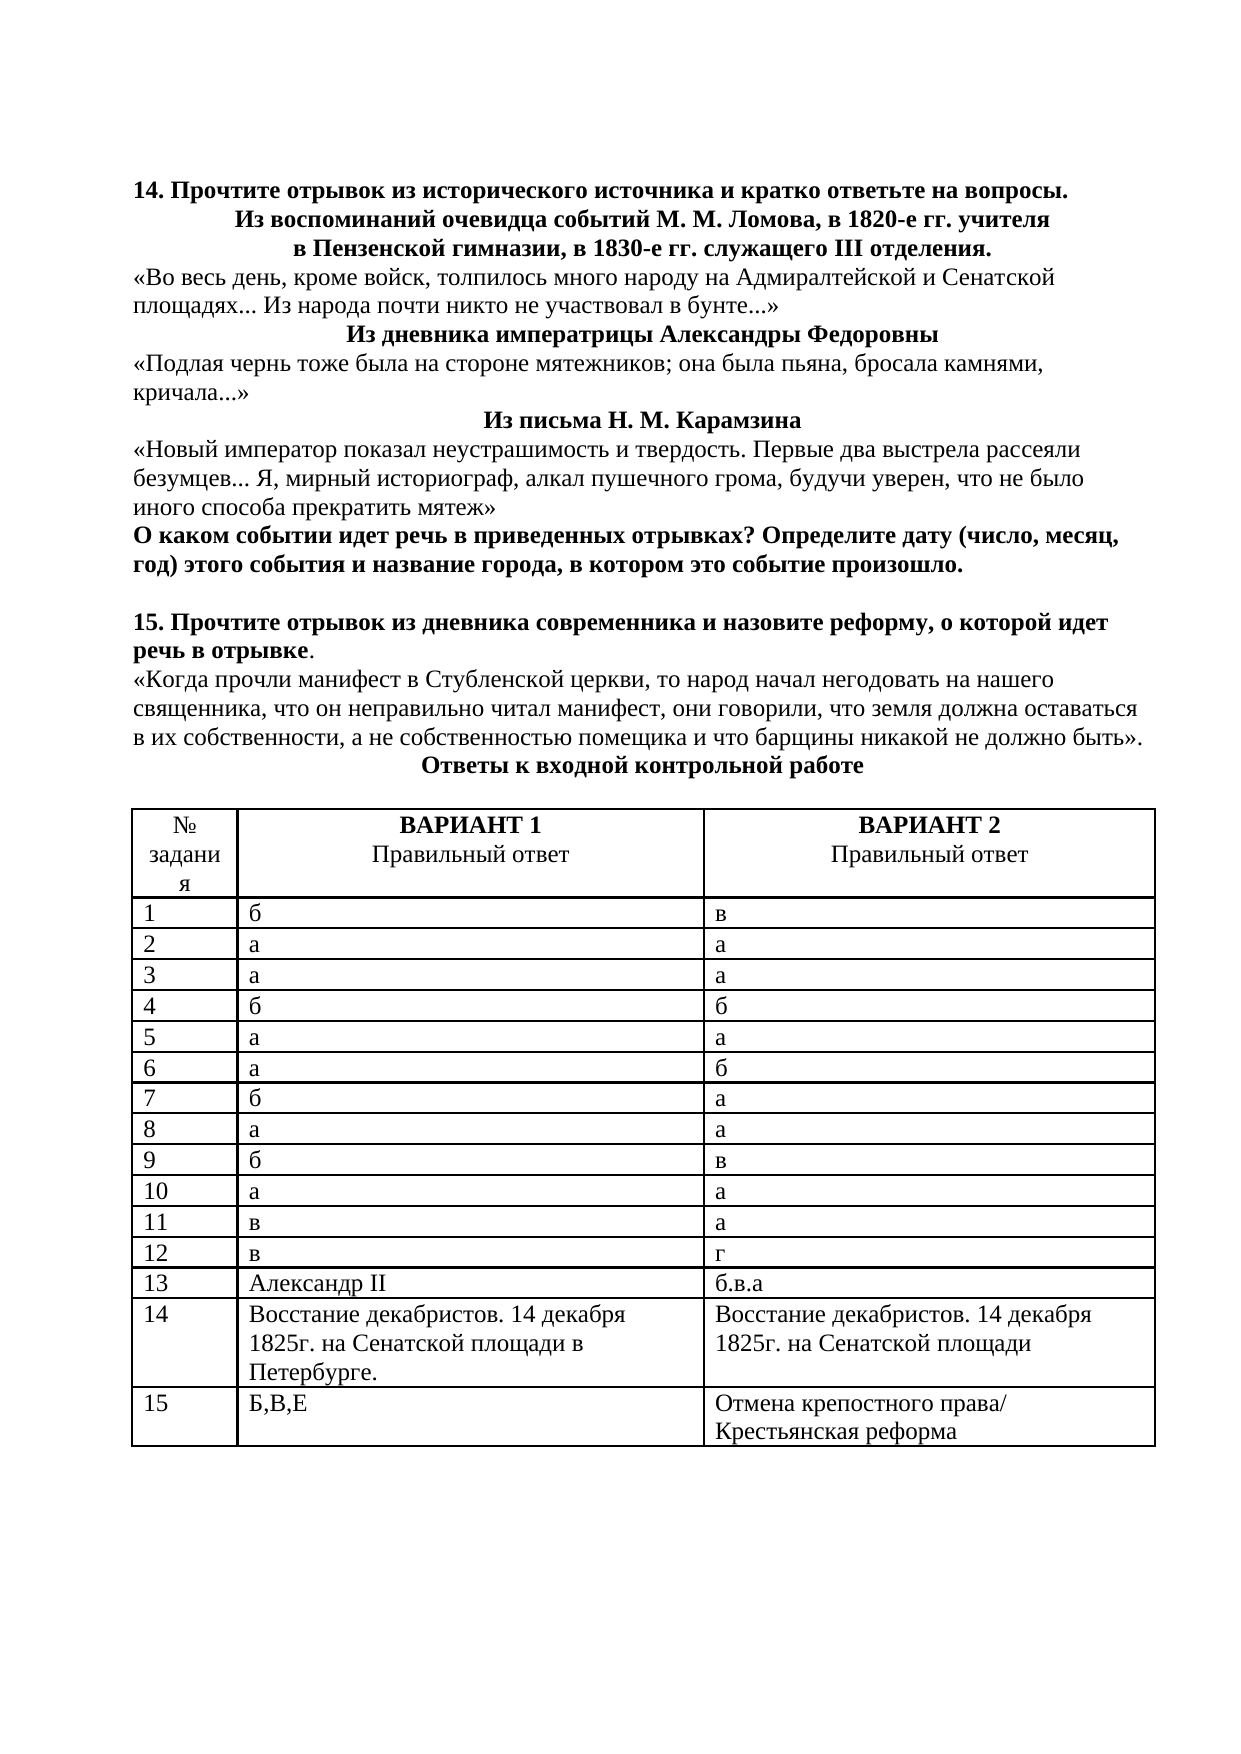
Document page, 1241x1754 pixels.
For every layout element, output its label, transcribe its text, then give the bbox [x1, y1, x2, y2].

table_cell 11 [133, 1207, 236, 1236]
table_cell 13 [133, 1269, 236, 1297]
table_cell а [705, 1114, 1154, 1143]
table_cell а [705, 960, 1154, 989]
table_cell 10 [133, 1176, 236, 1205]
table_cell а [705, 1084, 1154, 1112]
table_cell 15 [133, 1388, 236, 1445]
text Из воспоминаний очевидца событий М. М. Ломова, в 1820-е гг. учителя [133, 204, 1152, 233]
table_cell б [239, 1084, 703, 1112]
table_cell Б,В,Е [239, 1388, 703, 1445]
table_cell 7 [133, 1084, 236, 1112]
table_header ВАРИАНТ 2 Правильный ответ [705, 810, 1154, 896]
table_cell а [239, 1053, 703, 1081]
table_cell г [705, 1238, 1154, 1266]
table_cell б [705, 1053, 1154, 1081]
table_cell 3 [133, 960, 236, 989]
table_cell 4 [133, 991, 236, 1020]
text «Подлая чернь тоже была на стороне мятежников; она была пьяна, бросала камнями, кричала...» [133, 348, 1152, 406]
table_cell Восстание декабристов. 14 декабря 1825г. на Сенатской площади в Петербурге. [239, 1299, 703, 1386]
table_cell б [239, 1145, 703, 1174]
table_cell а [239, 1022, 703, 1051]
text Ответы к входной контрольной работе [133, 751, 1152, 779]
table_cell Александр II [239, 1269, 703, 1297]
table_cell а [239, 960, 703, 989]
table_cell 2 [133, 929, 236, 958]
text 15. Прочтите отрывок из дневника современника и назовите реформу, о которой идет речь в отрывке. [133, 607, 1152, 664]
table_cell а [705, 1176, 1154, 1205]
table_cell в [239, 1238, 703, 1266]
text 14. Прочтите отрывок из исторического источника и кратко ответьте на вопросы. [133, 176, 1152, 204]
text Из письма Н. М. Карамзина [133, 406, 1152, 434]
table_cell в [239, 1207, 703, 1236]
table_cell Отмена крепостного права/ Крестьянская реформа [705, 1388, 1154, 1445]
table_cell б.в.а [705, 1269, 1154, 1297]
table_cell а [705, 929, 1154, 958]
table_cell а [239, 1114, 703, 1143]
text О каком событии идет речь в приведенных отрывках? Определите дату (число, месяц, год) этого события и название города, в котором это событие произошло. [133, 521, 1152, 578]
text «Новый император показал неустрашимость и твердость. Первые два выстрела рассеяли безумцев... Я, мирный историограф, алкал пушечного грома, будучи уверен, что не было иного способа прекратить мятеж» [133, 434, 1152, 521]
table_cell 12 [133, 1238, 236, 1266]
text в Пензенской гимназии, в 1830-е гг. служащего III отделения. [133, 233, 1152, 262]
table_cell а [705, 1022, 1154, 1051]
table_cell в [705, 899, 1154, 927]
table_cell а [239, 929, 703, 958]
table_cell б [239, 899, 703, 927]
table_cell 1 [133, 899, 236, 927]
table_cell 9 [133, 1145, 236, 1174]
table_cell Восстание декабристов. 14 декабря 1825г. на Сенатской площади [705, 1299, 1154, 1386]
text «Во весь день, кроме войск, толпилось много народу на Адмиралтейской и Сенатской площадях... Из народа почти никто не участвовал в бунте...» [133, 262, 1152, 319]
table_cell а [705, 1207, 1154, 1236]
table_cell 6 [133, 1053, 236, 1081]
text Из дневника императрицы Александры Федоровны [133, 319, 1152, 348]
text «Когда прочли манифест в Стубленской церкви, то народ начал негодовать на нашего священника, что он неправильно читал манифест, они говорили, что земля должна оставаться в их собственности, а не собственностью помещика и что барщины никакой не должно быть». [133, 664, 1152, 751]
table_cell 5 [133, 1022, 236, 1051]
table_cell в [705, 1145, 1154, 1174]
table_cell 14 [133, 1299, 236, 1386]
table_cell б [239, 991, 703, 1020]
table_cell б [705, 991, 1154, 1020]
table_header ВАРИАНТ 1 Правильный ответ [239, 810, 703, 896]
table_cell а [239, 1176, 703, 1205]
table_header № задания [133, 810, 236, 896]
table_cell 8 [133, 1114, 236, 1143]
